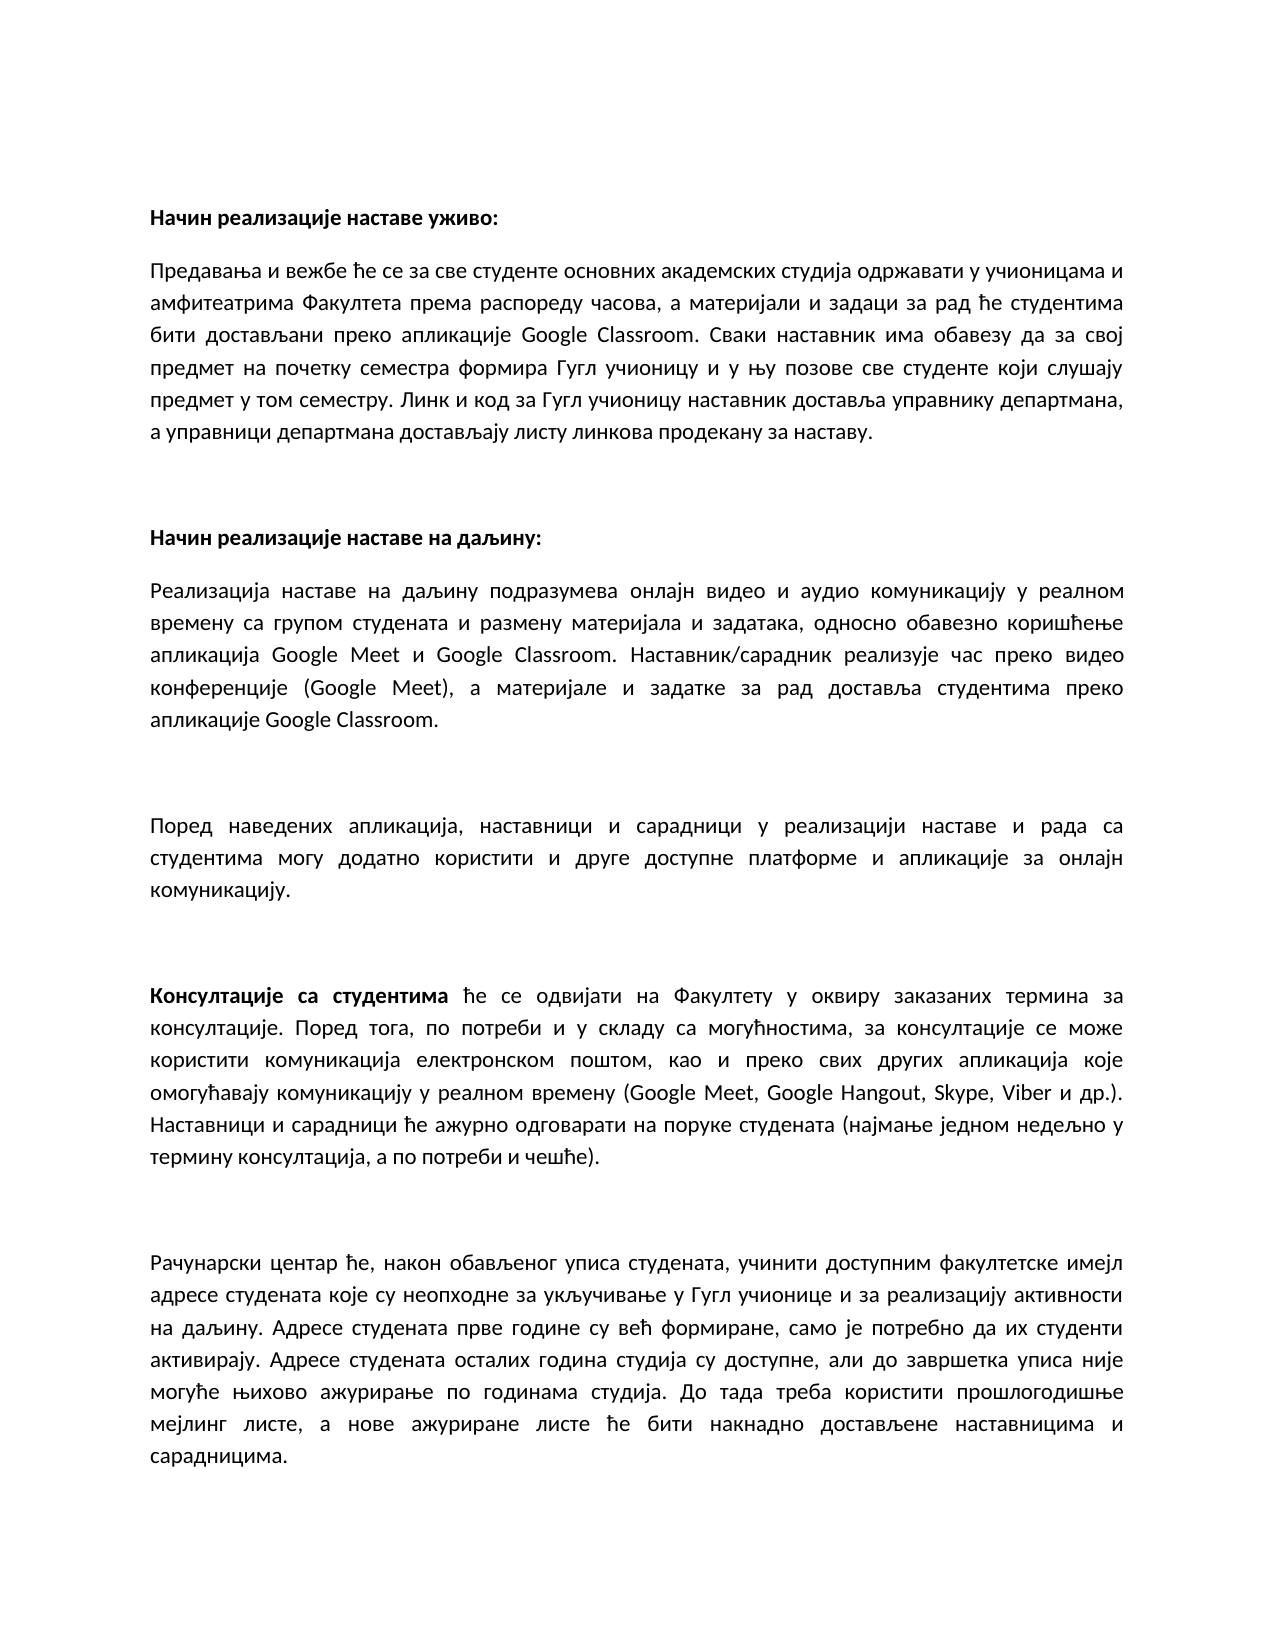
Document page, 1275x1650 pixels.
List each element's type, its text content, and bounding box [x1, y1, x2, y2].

text Начин реализације наставе уживо: [150, 203, 1125, 231]
text Рачунарски центар ће, након обављеног уписа студената, учинити доступним факултетске имејл адресе студената које су неопходне за укључивање у Гугл учионице и за реализацију активности на даљину. Адресе студената прве године су већ формиране, само је потребно да их студенти активирају. Адресе студената осталих година студија су доступне, али до завршетка уписа није могуће њихово ажурирање по годинама студија. До тада треба користити прошлогодишње мејлинг листе, а нове ажуриране листе ће бити накнадно достављене наставницима и сарадницима. [150, 1248, 1125, 1469]
text Начин реализације наставе на даљину: [150, 523, 1125, 551]
text Консултације са студентима ће се одвијати на Факултету у оквиру заказаних термина за консултације. Поред тога, по потреби и у складу са могућностима, за консултације се може користити комуникација електронском поштом, као и преко свих других апликација које омогућавају комуникацију у реалном времену (Google Meet, Google Hangout, Skype, Viber и др.). Наставници и сарадници ће ажурно одговарати на поруке студената (најмање једном недељно у термину консултација, а по потреби и чешће). [150, 981, 1125, 1170]
text Поред наведених апликација, наставници и сарадници у реализацији наставе и рада са студентима могу додатно користити и друге доступне платформе и апликације за онлајн комуникацију. [150, 811, 1125, 903]
text Предавања и вежбе ће се за све студенте основних академских студија одржавати у учионицама и амфитеатрима Факултета према распореду часова, а материјали и задаци за рад ће студентима бити достављани преко апликације Google Classroom. Сваки наставник има обавезу да за свој предмет на почетку семестра формира Гугл учионицу и у њу позове све студенте који слушају предмет у том семестру. Линк и код за Гугл учионицу наставник доставља управнику департмана, а управници департмана достављају листу линкова продекану за наставу. [150, 256, 1125, 445]
text Реализација наставе на даљину подразумева онлајн видео и аудио комуникацију у реалном времену са групом студената и размену материјала и задатака, односно обавезно коришћење апликација Google Meet и Google Classroom. Наставник/сарадник реализује час преко видео конференције (Google Meet), а материјале и задатке за рад доставља студентима преко апликације Google Classroom. [150, 576, 1125, 733]
